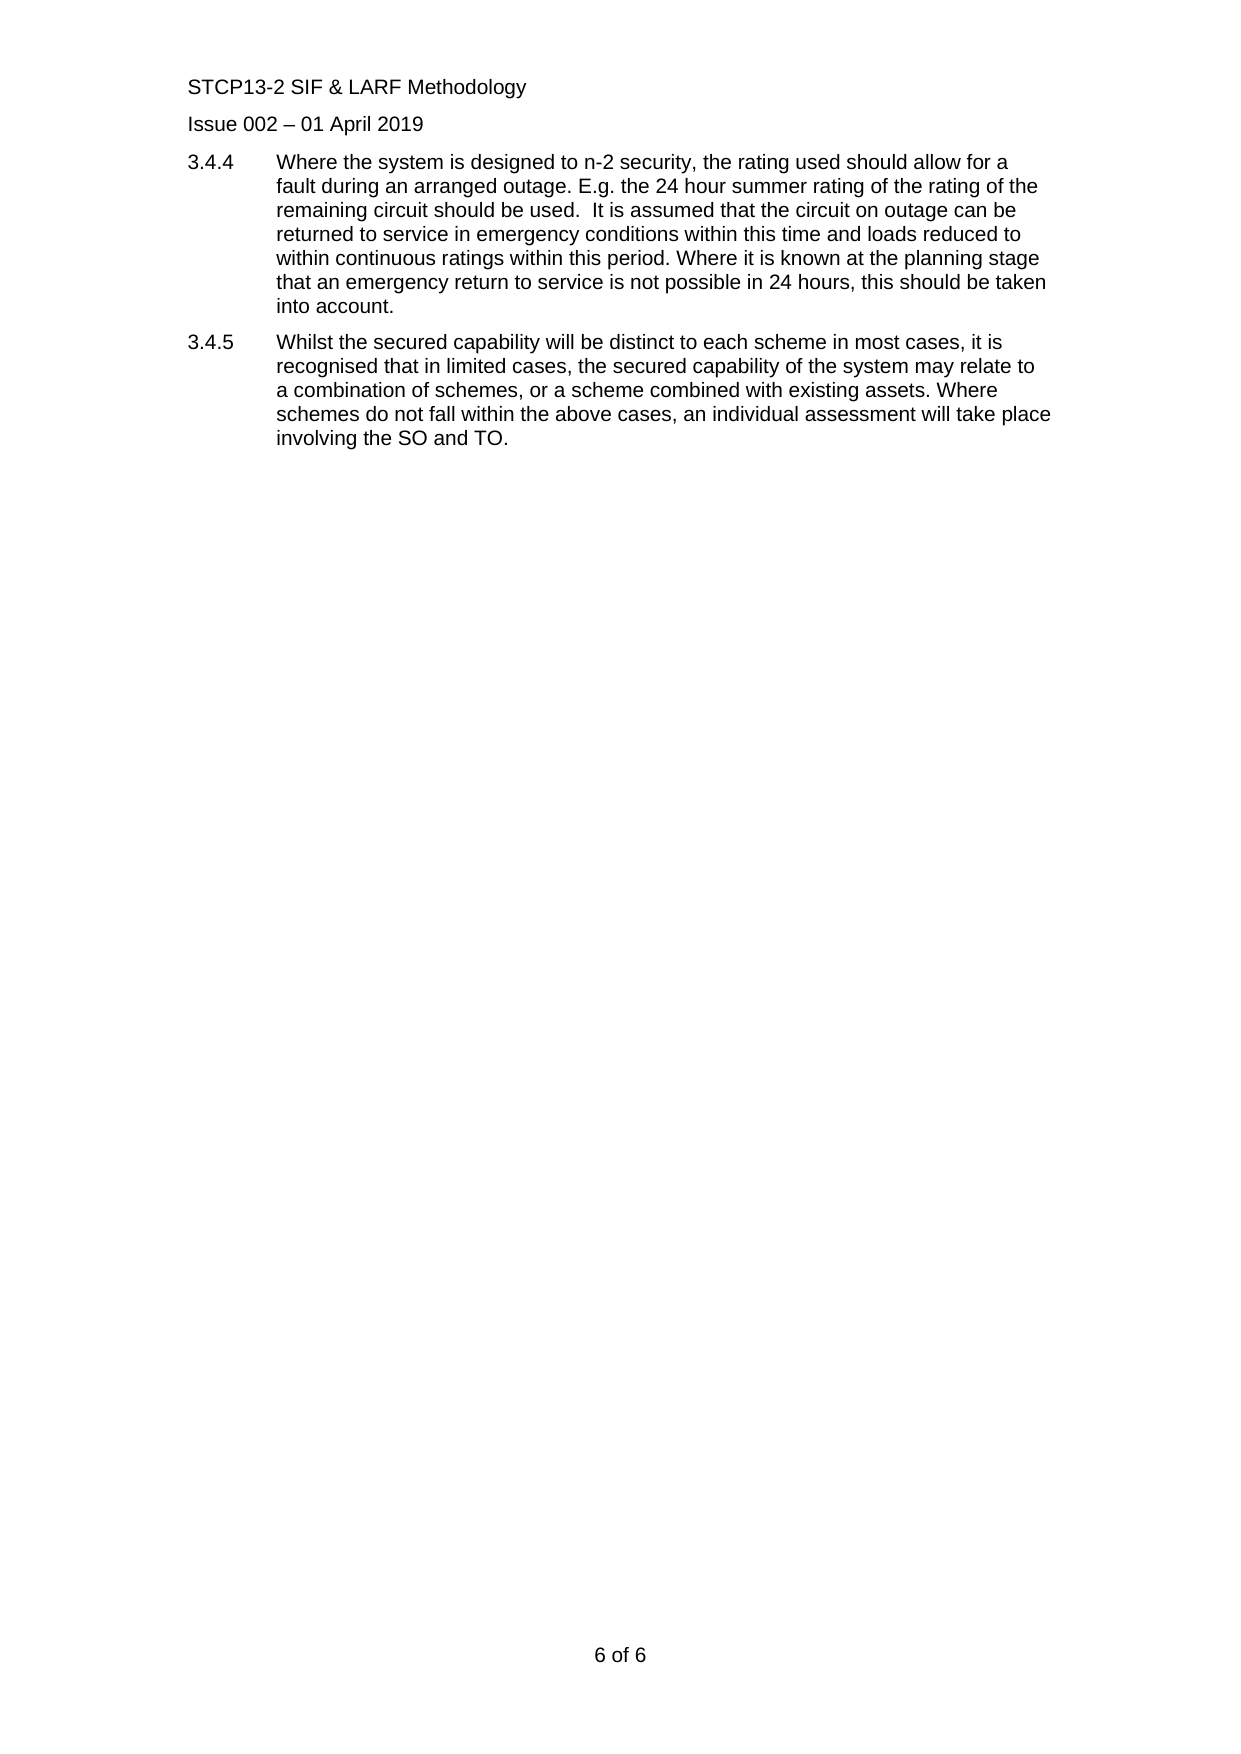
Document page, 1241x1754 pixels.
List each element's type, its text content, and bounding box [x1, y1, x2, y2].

subtitle Where the system is designed to n-2 security, the rating used should allow for a fault during an arranged outage. E.g. the 24 hour summer rating of the rating of the remaining circuit should be used. It is assumed that the circuit on outage can be returned to service in emergency conditions within this time and loads reduced to within continuous ratings within this period. Where it is known at the planning stage that an emergency return to service is not possible in 24 hours, this should be taken into account. [187, 150, 1053, 318]
subtitle Whilst the secured capability will be distinct to each scheme in most cases, it is recognised that in limited cases, the secured capability of the system may relate to a combination of schemes, or a scheme combined with existing assets. Where schemes do not fall within the above cases, an individual assessment will take place involving the SO and TO. [187, 330, 1053, 450]
